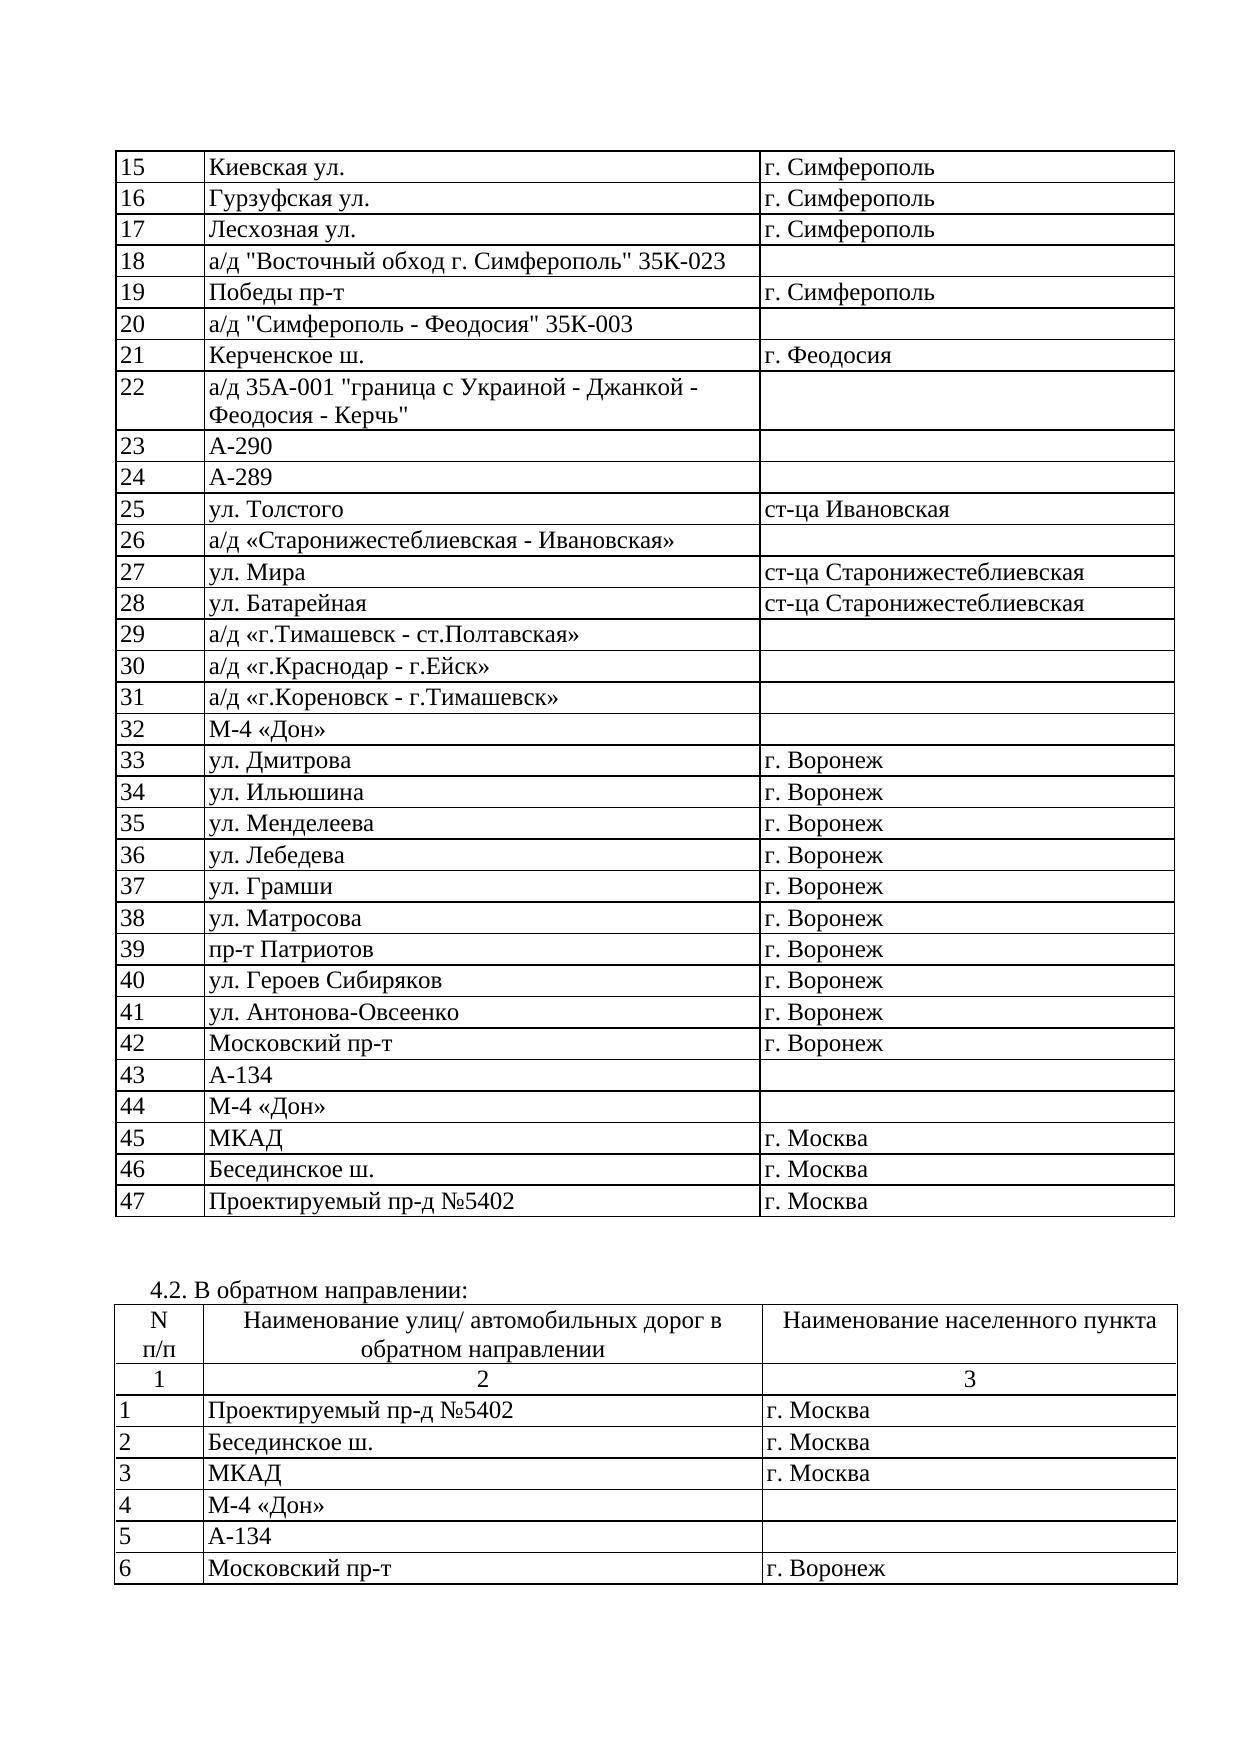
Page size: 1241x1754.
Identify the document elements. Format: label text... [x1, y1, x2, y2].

table_cell г. Феодосия [761, 340, 1174, 370]
table_cell 45 [117, 1123, 204, 1153]
table_cell М-4 «Дон» [205, 1092, 759, 1121]
table_cell г. Москва [761, 1123, 1174, 1153]
table_cell 4 [115, 1490, 203, 1520]
table_cell А-134 [204, 1522, 762, 1551]
table_cell 19 [117, 277, 204, 307]
table_cell 18 [117, 246, 204, 276]
table_cell пр-т Патриотов [205, 934, 759, 964]
table_cell 43 [117, 1060, 204, 1090]
table_cell ул. Грамши [205, 871, 759, 901]
table_cell 6 [115, 1553, 203, 1583]
table_cell 3 [115, 1458, 203, 1488]
table_cell а/д «Старонижестеблиевская - Ивановская» [205, 525, 759, 555]
table_cell 1 [115, 1395, 203, 1426]
table_cell ул. Толстого [205, 494, 759, 524]
table_cell г. Воронеж [761, 746, 1174, 775]
table_cell г. Воронеж [761, 997, 1174, 1027]
table_cell г. Воронеж [761, 871, 1174, 901]
table_cell Московский пр-т [204, 1553, 762, 1583]
table_cell [761, 462, 1174, 492]
table_cell ул. Антонова-Овсеенко [205, 997, 759, 1027]
table_cell [763, 1489, 1177, 1520]
table_cell ул. Лебедева [205, 840, 759, 870]
table_cell ул. Мира [205, 557, 759, 587]
table_cell [761, 525, 1174, 555]
table_cell ст-ца Ивановская [761, 494, 1174, 524]
table_cell Киевская ул. [205, 152, 759, 181]
table_cell г. Москва [763, 1457, 1177, 1488]
table_cell г. Воронеж [761, 1029, 1174, 1058]
table_cell г. Симферополь [761, 215, 1174, 244]
table_cell г. Воронеж [761, 777, 1174, 807]
table_cell 21 [117, 340, 204, 370]
table_cell 39 [117, 934, 204, 964]
table_cell МКАД [204, 1459, 762, 1488]
table_cell 33 [117, 746, 204, 775]
table_cell 22 [117, 372, 204, 429]
table_cell [761, 714, 1174, 744]
table_cell ул. Матросова [205, 903, 759, 933]
table_cell 36 [117, 840, 204, 870]
table_cell 25 [117, 494, 204, 524]
table_cell 16 [117, 183, 204, 213]
table_cell г. Симферополь [761, 277, 1174, 307]
table_cell 17 [117, 215, 204, 244]
table_cell а/д "Восточный обход г. Симферополь" 35К-023 [205, 246, 759, 276]
table_cell 40 [117, 966, 204, 996]
table_cell 38 [117, 903, 204, 933]
table_cell 5 [115, 1521, 203, 1551]
table_cell ул. Батарейная [205, 588, 759, 618]
table_cell ул. Ильюшина [205, 777, 759, 807]
table_cell 24 [117, 462, 204, 492]
table_cell 26 [117, 525, 204, 555]
table_cell Бесединское ш. [205, 1155, 759, 1184]
table_cell [761, 1060, 1174, 1090]
table_cell Бесединское ш. [204, 1427, 762, 1457]
table_header N п/п [115, 1305, 203, 1363]
table_cell МКАД [205, 1123, 759, 1153]
table_cell 2 [204, 1364, 762, 1394]
table_cell г. Симферополь [761, 152, 1174, 181]
table_cell 41 [117, 997, 204, 1027]
table_cell Московский пр-т [205, 1029, 759, 1058]
table_cell [761, 1092, 1174, 1121]
table_cell г. Воронеж [761, 840, 1174, 870]
table_cell 1 [115, 1364, 203, 1394]
table_cell [761, 651, 1174, 681]
table_cell М-4 «Дон» [205, 714, 759, 744]
table_cell ст-ца Старонижестеблиевская [761, 588, 1174, 618]
table_cell 20 [117, 309, 204, 339]
table_cell 35 [117, 808, 204, 838]
table_cell 23 [117, 431, 204, 461]
table_cell г. Москва [763, 1426, 1177, 1457]
table_cell 28 [117, 588, 204, 618]
table_cell г. Воронеж [761, 808, 1174, 838]
table_cell 27 [117, 557, 204, 587]
table_cell 32 [117, 714, 204, 744]
table_cell Лесхозная ул. [205, 215, 759, 244]
table_cell Победы пр-т [205, 277, 759, 307]
table_cell 29 [117, 620, 204, 649]
table_cell г. Воронеж [763, 1551, 1177, 1583]
table_cell 44 [117, 1092, 204, 1121]
table_cell ст-ца Старонижестеблиевская [761, 557, 1174, 587]
table_cell [761, 246, 1174, 276]
table_cell а/д «г.Тимашевск - ст.Полтавская» [205, 620, 759, 649]
table_cell [761, 620, 1174, 649]
table_cell г. Симферополь [761, 183, 1174, 213]
table_cell М-4 «Дон» [204, 1490, 762, 1520]
table_cell ул. Менделеева [205, 808, 759, 838]
table_cell [761, 431, 1174, 461]
table_cell 3 [763, 1363, 1177, 1394]
table_cell 37 [117, 871, 204, 901]
table_cell 30 [117, 651, 204, 681]
table_cell А-134 [205, 1060, 759, 1090]
table_cell а/д "Симферополь - Феодосия" 35К-003 [205, 309, 759, 339]
table_cell 31 [117, 683, 204, 712]
table_cell 47 [117, 1186, 204, 1216]
table_cell Гурзуфская ул. [205, 183, 759, 213]
table_cell 15 [117, 152, 204, 181]
table_cell 46 [117, 1155, 204, 1184]
table_cell г. Воронеж [761, 966, 1174, 996]
table_cell [763, 1520, 1177, 1551]
table_cell ул. Героев Сибиряков [205, 966, 759, 996]
table_cell [761, 309, 1174, 339]
table_cell а/д «г.Кореновск - г.Тимашевск» [205, 683, 759, 712]
table_cell а/д «г.Краснодар - г.Ейск» [205, 651, 759, 681]
table_cell Проектируемый пр-д №5402 [204, 1396, 762, 1426]
table_cell 34 [117, 777, 204, 807]
table_cell а/д 35А-001 "граница с Украиной - Джанкой - Феодосия - Керчь" [205, 372, 759, 429]
text 4.2. В обратном направлении: [150, 1275, 1090, 1303]
table_cell г. Воронеж [761, 903, 1174, 933]
table_cell Керченское ш. [205, 340, 759, 370]
table_header Наименование улиц/ автомобильных дорог в обратном направлении [204, 1305, 762, 1363]
table_cell г. Москва [761, 1186, 1174, 1216]
table_cell 2 [115, 1427, 203, 1457]
table_cell [761, 372, 1174, 429]
table_cell г. Воронеж [761, 934, 1174, 964]
table_cell А-290 [205, 431, 759, 461]
table_header Наименование населенного пункта [763, 1305, 1177, 1363]
table_cell [761, 683, 1174, 712]
table_cell 42 [117, 1029, 204, 1058]
table_cell ул. Дмитрова [205, 746, 759, 775]
table_cell А-289 [205, 462, 759, 492]
table_cell г. Москва [763, 1394, 1177, 1426]
table_cell г. Москва [761, 1155, 1174, 1184]
table_cell Проектируемый пр-д №5402 [205, 1186, 759, 1216]
